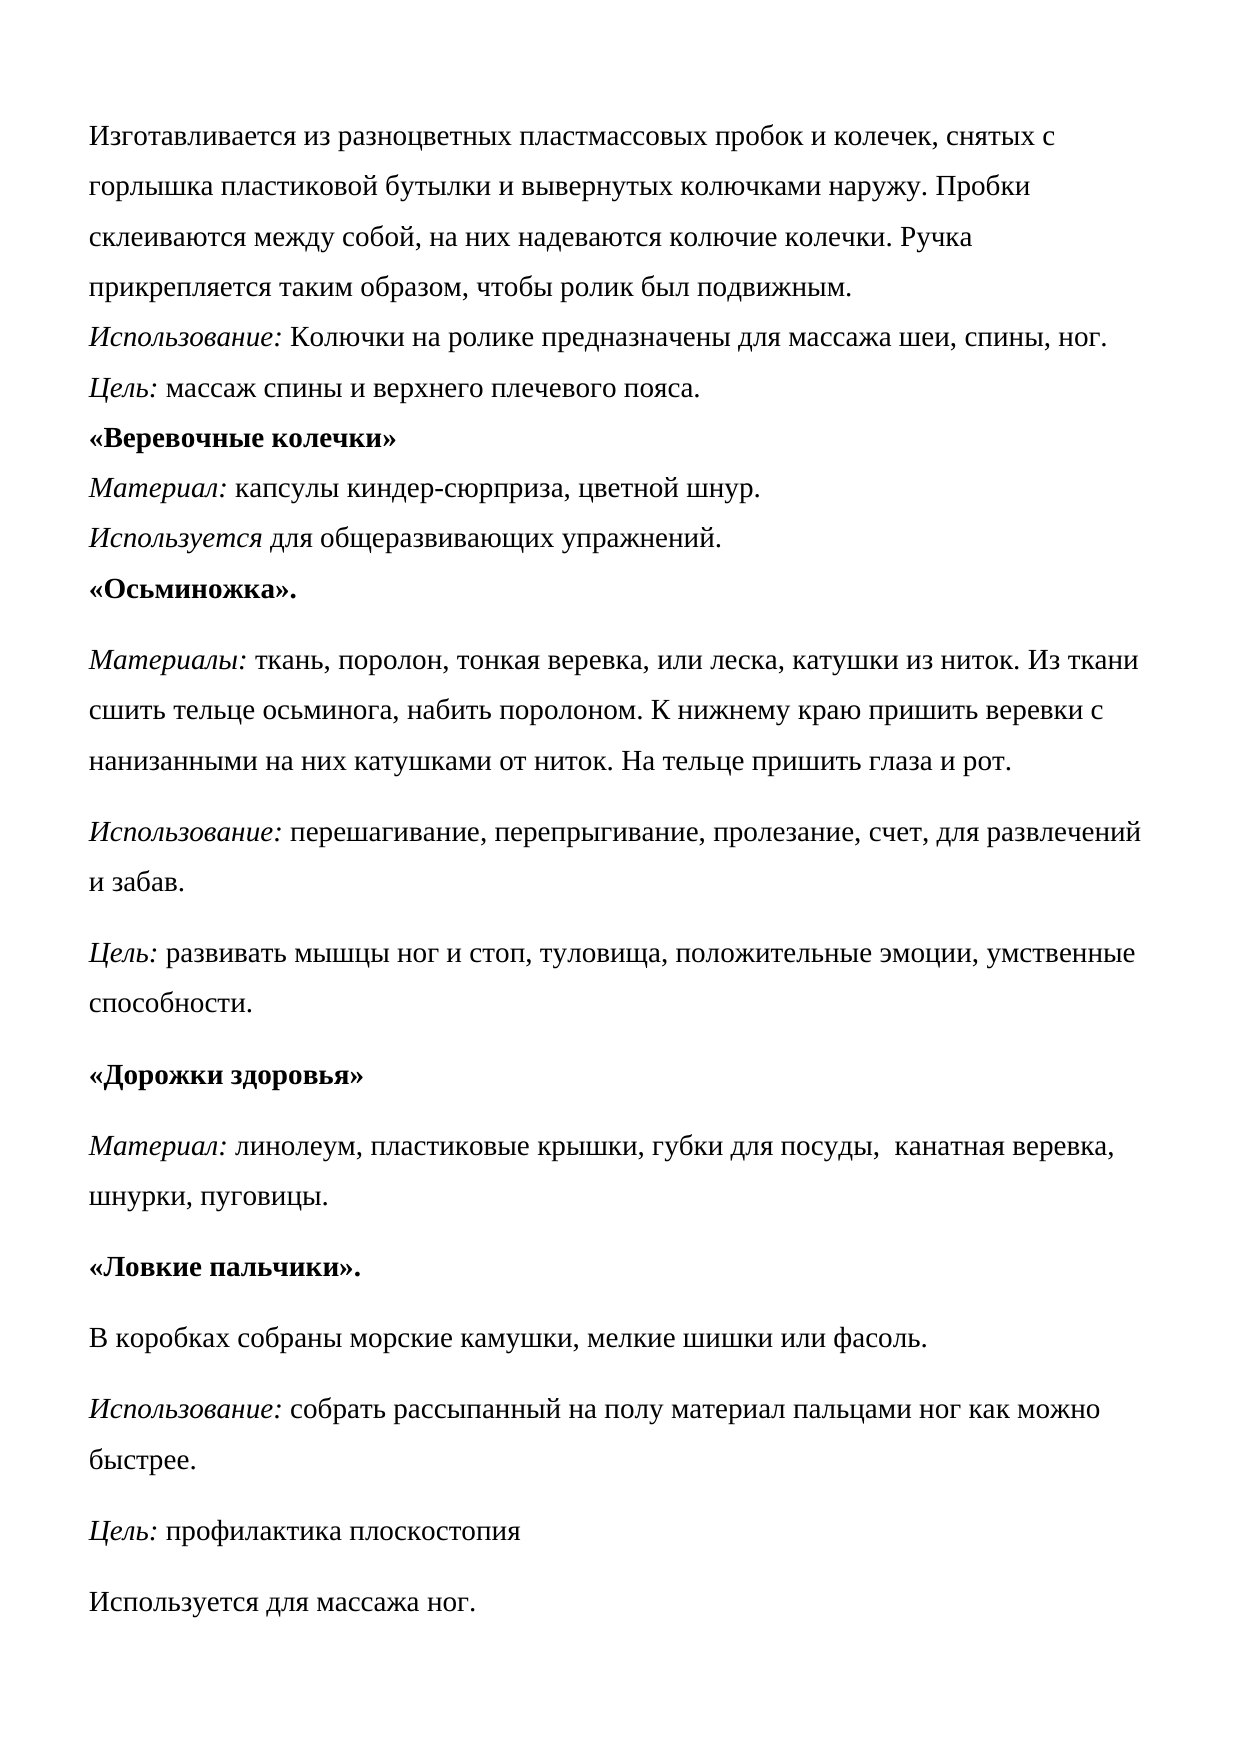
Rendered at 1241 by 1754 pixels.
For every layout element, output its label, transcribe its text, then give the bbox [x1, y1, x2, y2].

text Использование: собрать рассыпанный на полу материал пальцами ног как можно быстрее. [89, 1392, 1152, 1476]
text Материалы: ткань, поролон, тонкая веревка, или леска, катушки из ниток. Из ткани сшить тельце осьминога, набить поролоном. К нижнему краю пришить веревки с нанизанными на них катушками от ниток. На тельце пришить глаза и рот. [89, 642, 1152, 776]
text Цель: развивать мышцы ног и стоп, туловища, положительные эмоции, умственные способности. [89, 935, 1152, 1019]
text Изготавливается из разноцветных пластмассовых пробок и колечек, снятых с горлышка пластиковой бутылки и вывернутых колючками наружу. Пробки склеиваются между собой, на них надеваются колючие колечки. Ручка прикрепляется таким образом, чтобы ролик был подвижным. [89, 118, 1152, 303]
text «Осьминожка». [89, 571, 1152, 604]
text Использование: Колючки на ролике предназначены для массажа шеи, спины, ног. [89, 319, 1152, 353]
text «Ловкие пальчики». [89, 1249, 1152, 1283]
text Материал: линолеум, пластиковые крышки, губки для посуды, канатная веревка, шнурки, пуговицы. [89, 1128, 1152, 1212]
text Цель: массаж спины и верхнего плечевого пояса. «Веревочные колечки» Материал: капсулы киндер-сюрприза, цветной шнур. Используется для общеразвивающих упражнений. [89, 370, 1152, 554]
text Используется для массажа ног. [89, 1584, 1152, 1618]
text Использование: перешагивание, перепрыгивание, пролезание, счет, для развлечений и забав. [89, 814, 1152, 898]
text В коробках собраны морские камушки, мелкие шишки или фасоль. [89, 1321, 1152, 1354]
text «Дорожки здоровья» [89, 1057, 1152, 1090]
text Цель: профилактика плоскостопия [89, 1513, 1152, 1547]
